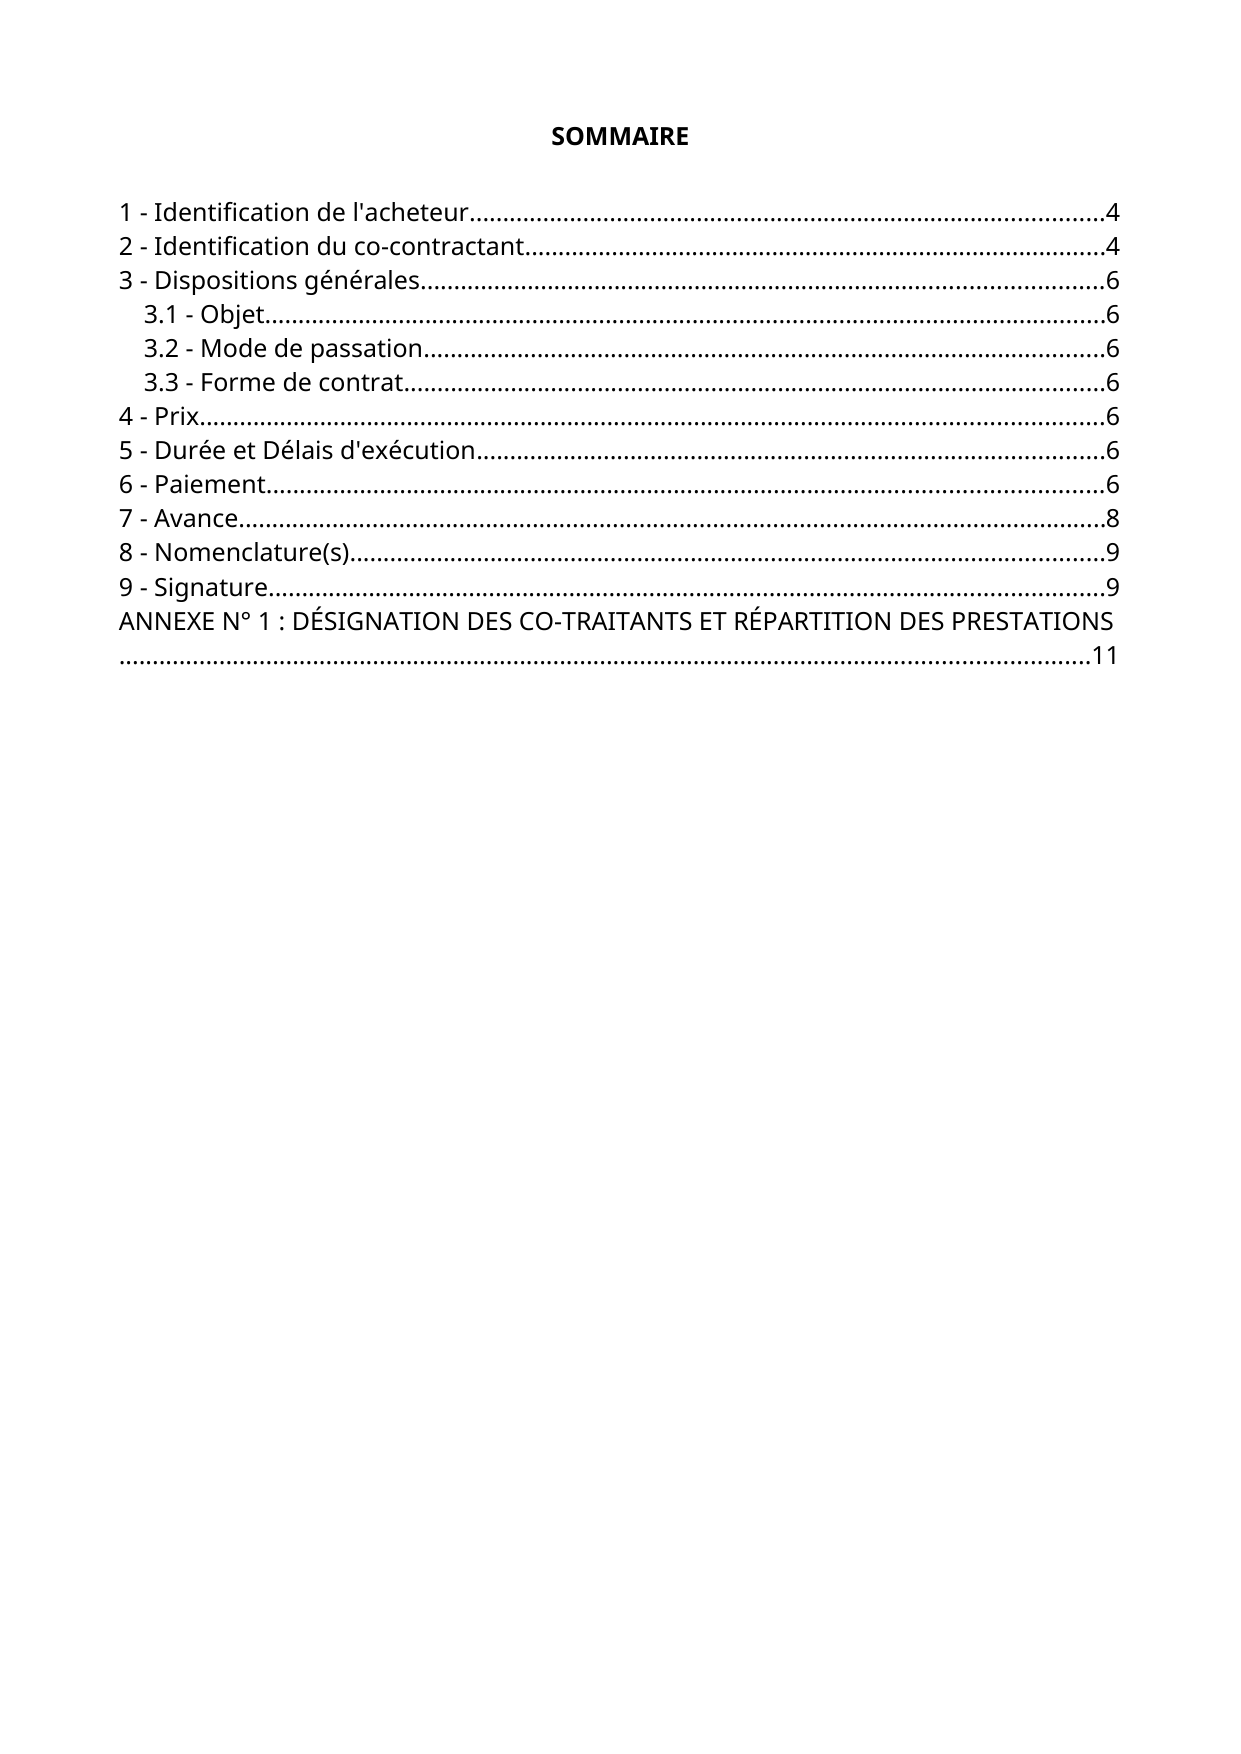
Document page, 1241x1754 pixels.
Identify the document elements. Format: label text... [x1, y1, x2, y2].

text ANNEXE N° 1 : DÉSIGNATION DES CO-TRAITANTS ET RÉPARTITION DES PRESTATIONS 11 [119, 603, 1121, 671]
text 6 - Paiement 6 [119, 467, 1121, 501]
text 1 - Identification de l'acheteur 4 [119, 194, 1121, 228]
text 3.2 - Mode de passation 6 [144, 331, 1121, 365]
text 2 - Identification du co-contractant 4 [119, 228, 1121, 263]
text 3.3 - Forme de contrat 6 [144, 365, 1121, 399]
text 3 - Dispositions générales 6 [119, 263, 1121, 297]
text 3.1 - Objet 6 [144, 297, 1121, 331]
text 7 - Avance 8 [119, 501, 1121, 535]
text 5 - Durée et Délais d'exécution 6 [119, 433, 1121, 467]
text 9 - Signature 9 [119, 569, 1121, 603]
text 4 - Prix 6 [119, 399, 1121, 433]
text SOMMAIRE [119, 119, 1121, 153]
text 8 - Nomenclature(s) 9 [119, 535, 1121, 569]
